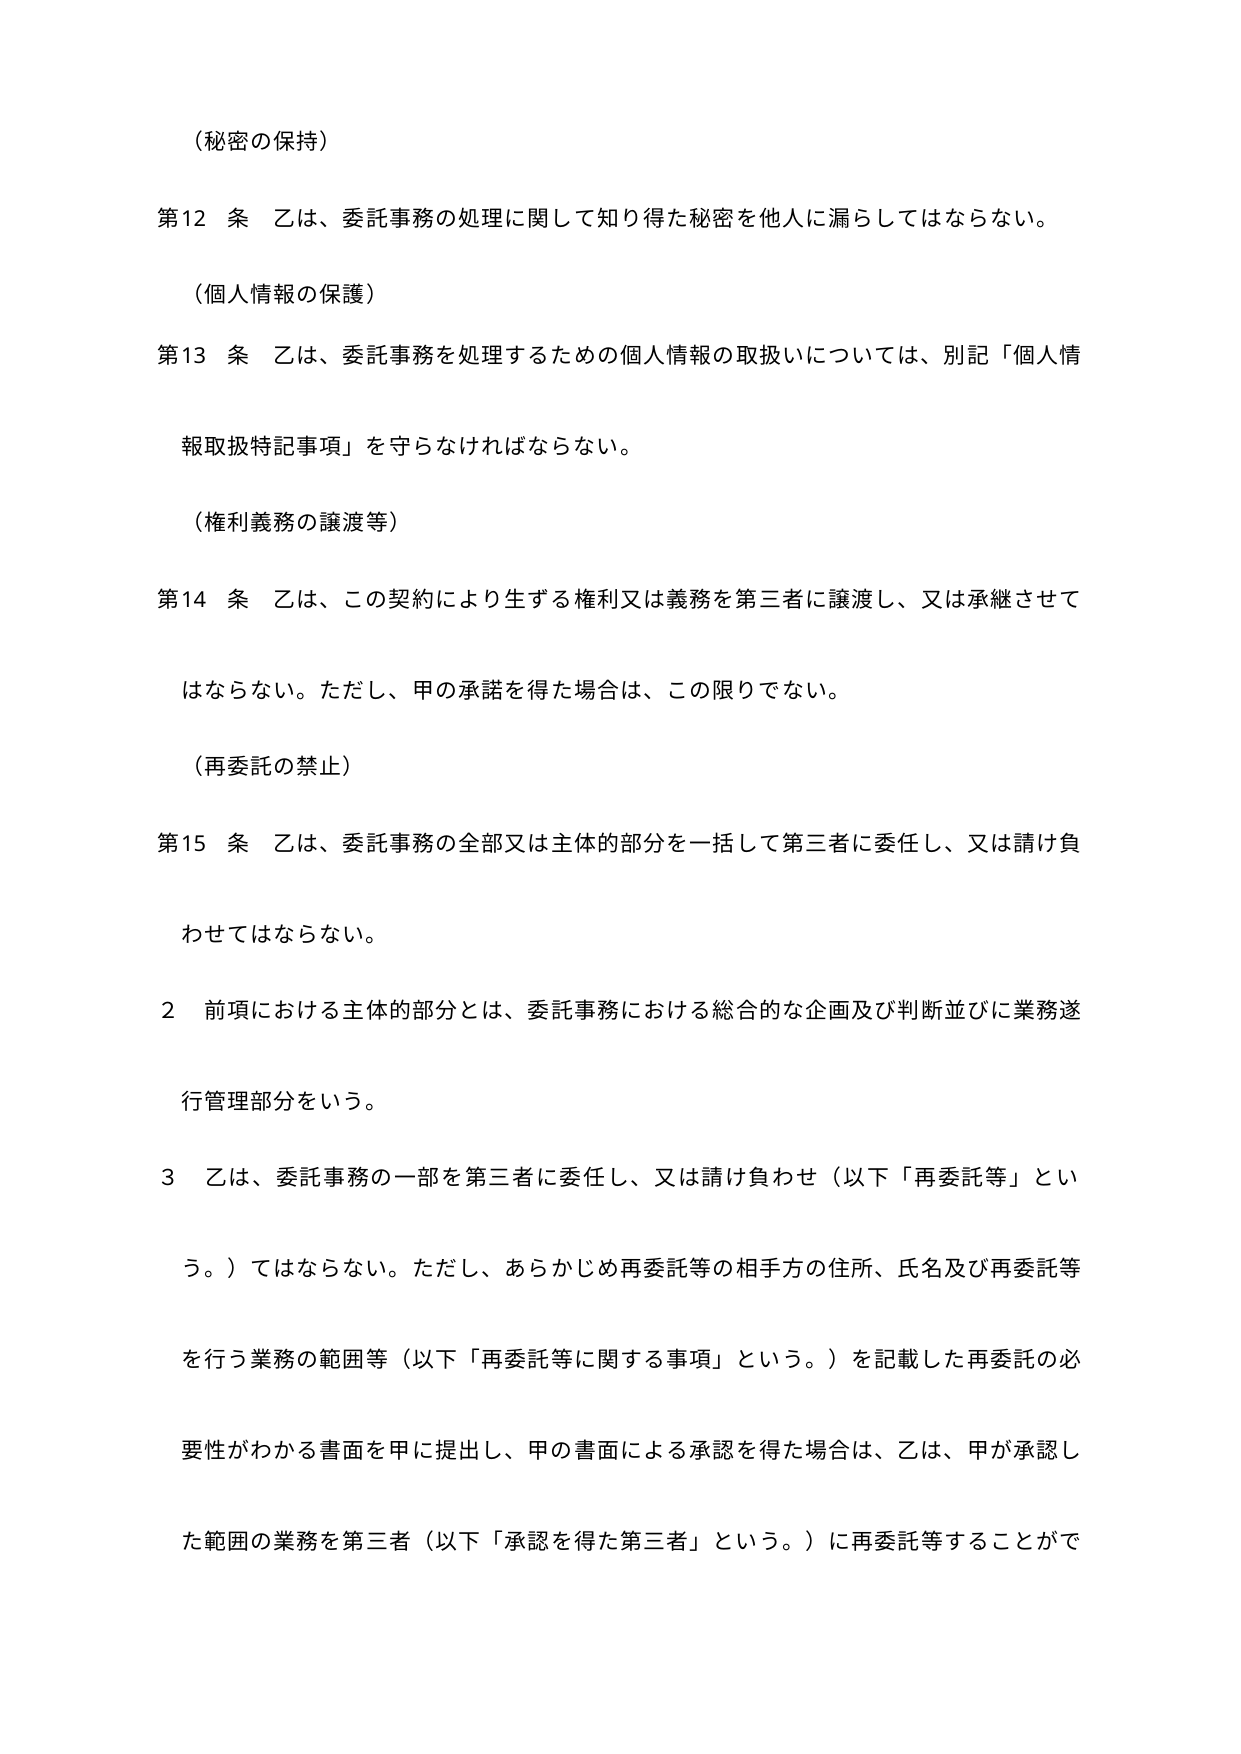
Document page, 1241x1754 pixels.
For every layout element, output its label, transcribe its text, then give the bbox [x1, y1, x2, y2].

text （秘密の保持） [178, 110, 1083, 171]
text （再委託の禁止） [178, 735, 1083, 795]
text ２ 前項における主体的部分とは、委託事務における総合的な企画及び判断並びに業務遂行管理部分をいう。 [158, 978, 1083, 1130]
text 第12条 乙は、委託事務の処理に関して知り得た秘密を他人に漏らしてはならない。 [158, 186, 1083, 247]
text 第13条 乙は、委託事務を処理するための個人情報の取扱いについては、別記「個人情報取扱特記事項」を守らなければならない。 [158, 323, 1083, 475]
text （権利義務の譲渡等） [178, 491, 1083, 551]
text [158, 1146, 1083, 1570]
text （個人情報の保護） [158, 263, 1083, 323]
text 第14条 乙は、この契約により生ずる権利又は義務を第三者に譲渡し、又は承継させてはならない。ただし、甲の承諾を得た場合は、この限りでない。 [158, 567, 1083, 719]
text 第15条 乙は、委託事務の全部又は主体的部分を一括して第三者に委任し、又は請け負わせてはならない。 [158, 811, 1083, 963]
